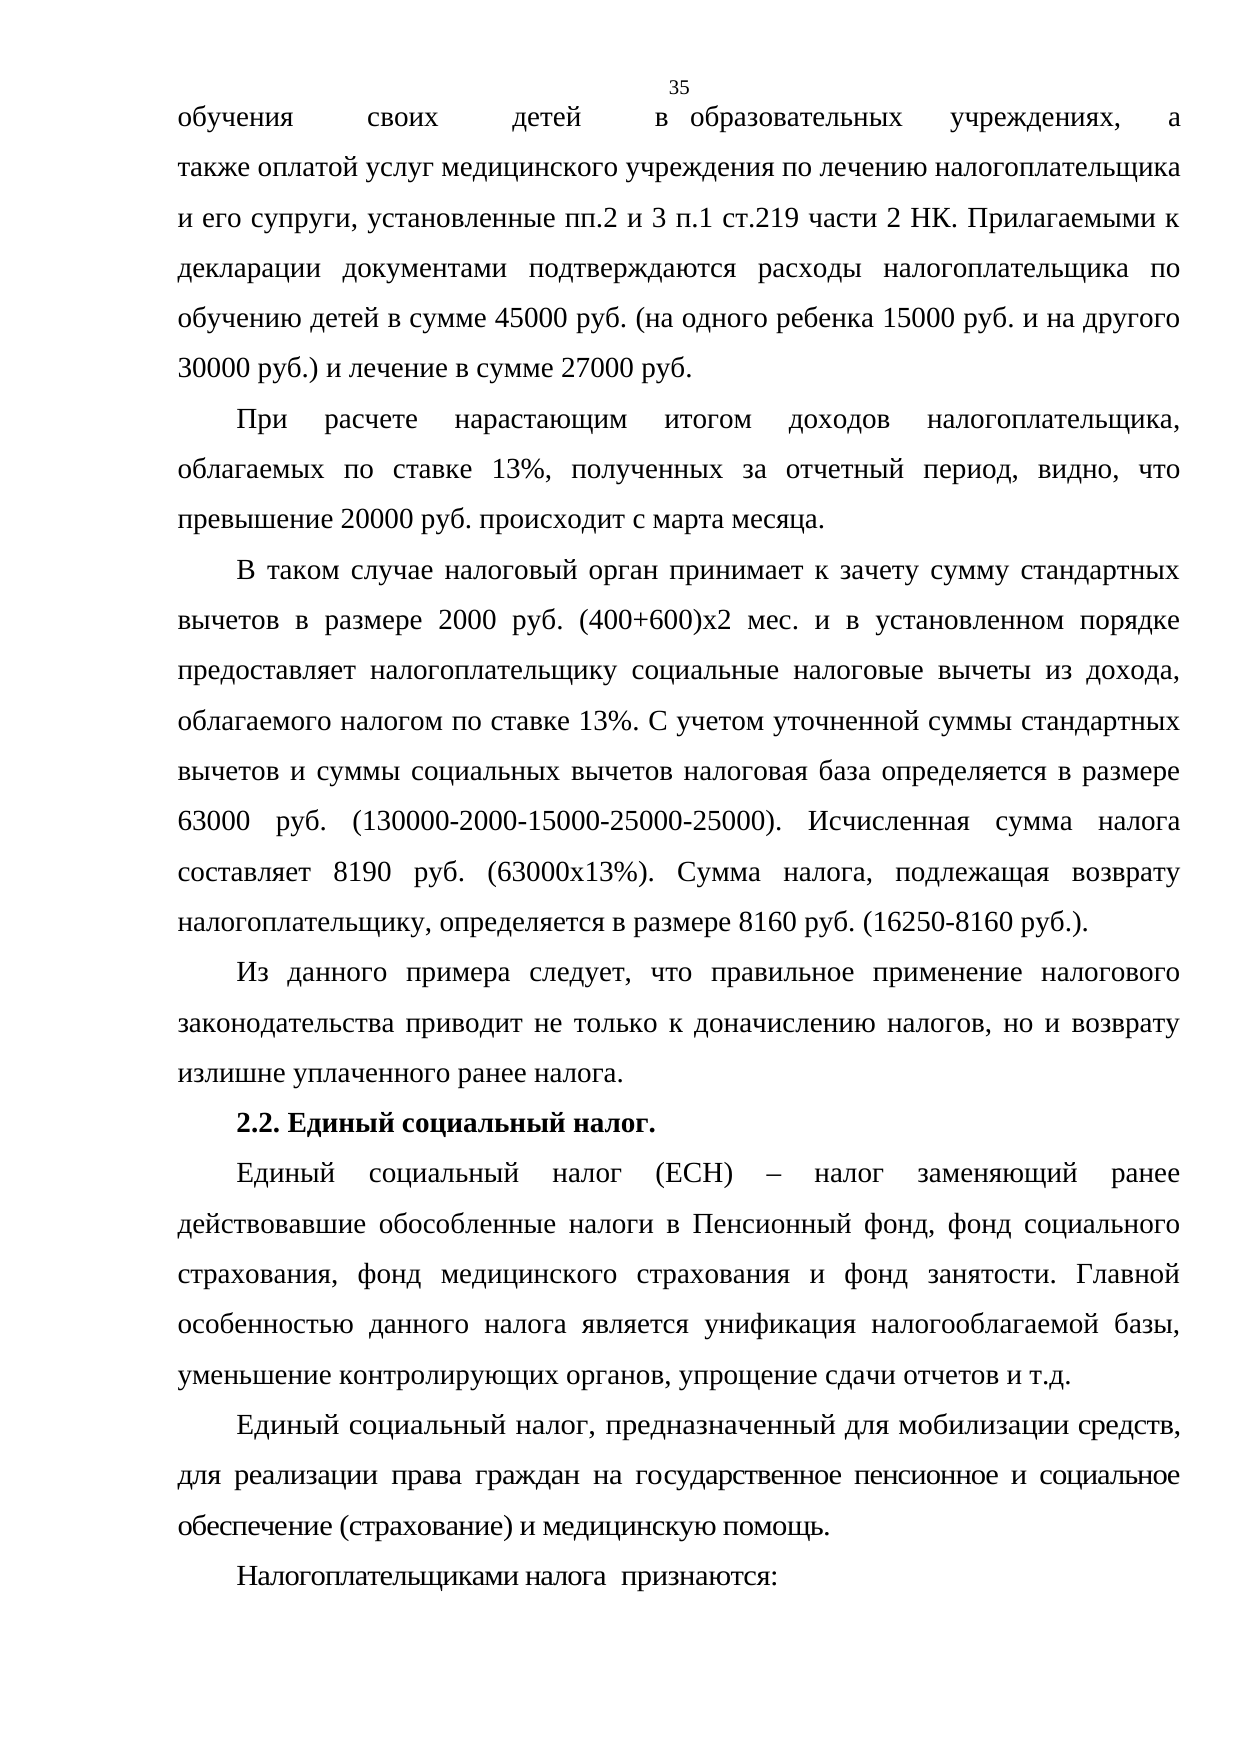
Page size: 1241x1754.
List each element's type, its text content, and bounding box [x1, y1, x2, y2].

text Налогоплательщиками налога признаются: [177, 1558, 1180, 1592]
text Из данного примера следует, что правильное применение налогового законодательства приводит не только к доначислению налогов, но и возврату излишне уплаченного ранее налога. [177, 954, 1181, 1088]
text Единый социальный налог, предназначенный для мобилизации средств, для реализации права граждан на государственное пенсионное и социальное обеспечение (страхование) и медицинскую помощь. [177, 1407, 1181, 1541]
text 2.2. Единый социальный налог. [177, 1105, 1117, 1139]
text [177, 99, 1181, 384]
text Единый социальный налог (ЕСН) – налог заменяющий ранее действовавшие обособленные налоги в Пенсионный фонд, фонд социального страхования, фонд медицинского страхования и фонд занятости. Главной особенностью данного налога является унификация налогооблагаемой базы, уменьшение контролирующих органов, упрощение сдачи отчетов и т.д. [177, 1156, 1181, 1390]
text В таком случае налоговый орган принимает к зачету сумму стандартных вычетов в размере 2000 руб. (400+600)х2 мес. и в установленном порядке предоставляет налогоплательщику социальные налоговые вычеты из дохода, облагаемого налогом по ставке 13%. С учетом уточненной суммы стандартных вычетов и суммы социальных вычетов налоговая база определяется в размере 63000 руб. (130000-2000-15000-25000-25000). Исчисленная сумма налога составляет 8190 руб. (63000х13%). Сумма налога, подлежащая возврату налогоплательщику, определяется в размере 8160 руб. (16250-8160 руб.). [177, 552, 1181, 938]
text При расчете нарастающим итогом доходов налогоплательщика, облагаемых по ставке 13%, полученных за отчетный период, видно, что превышение 20000 руб. происходит с марта месяца. [177, 401, 1181, 535]
